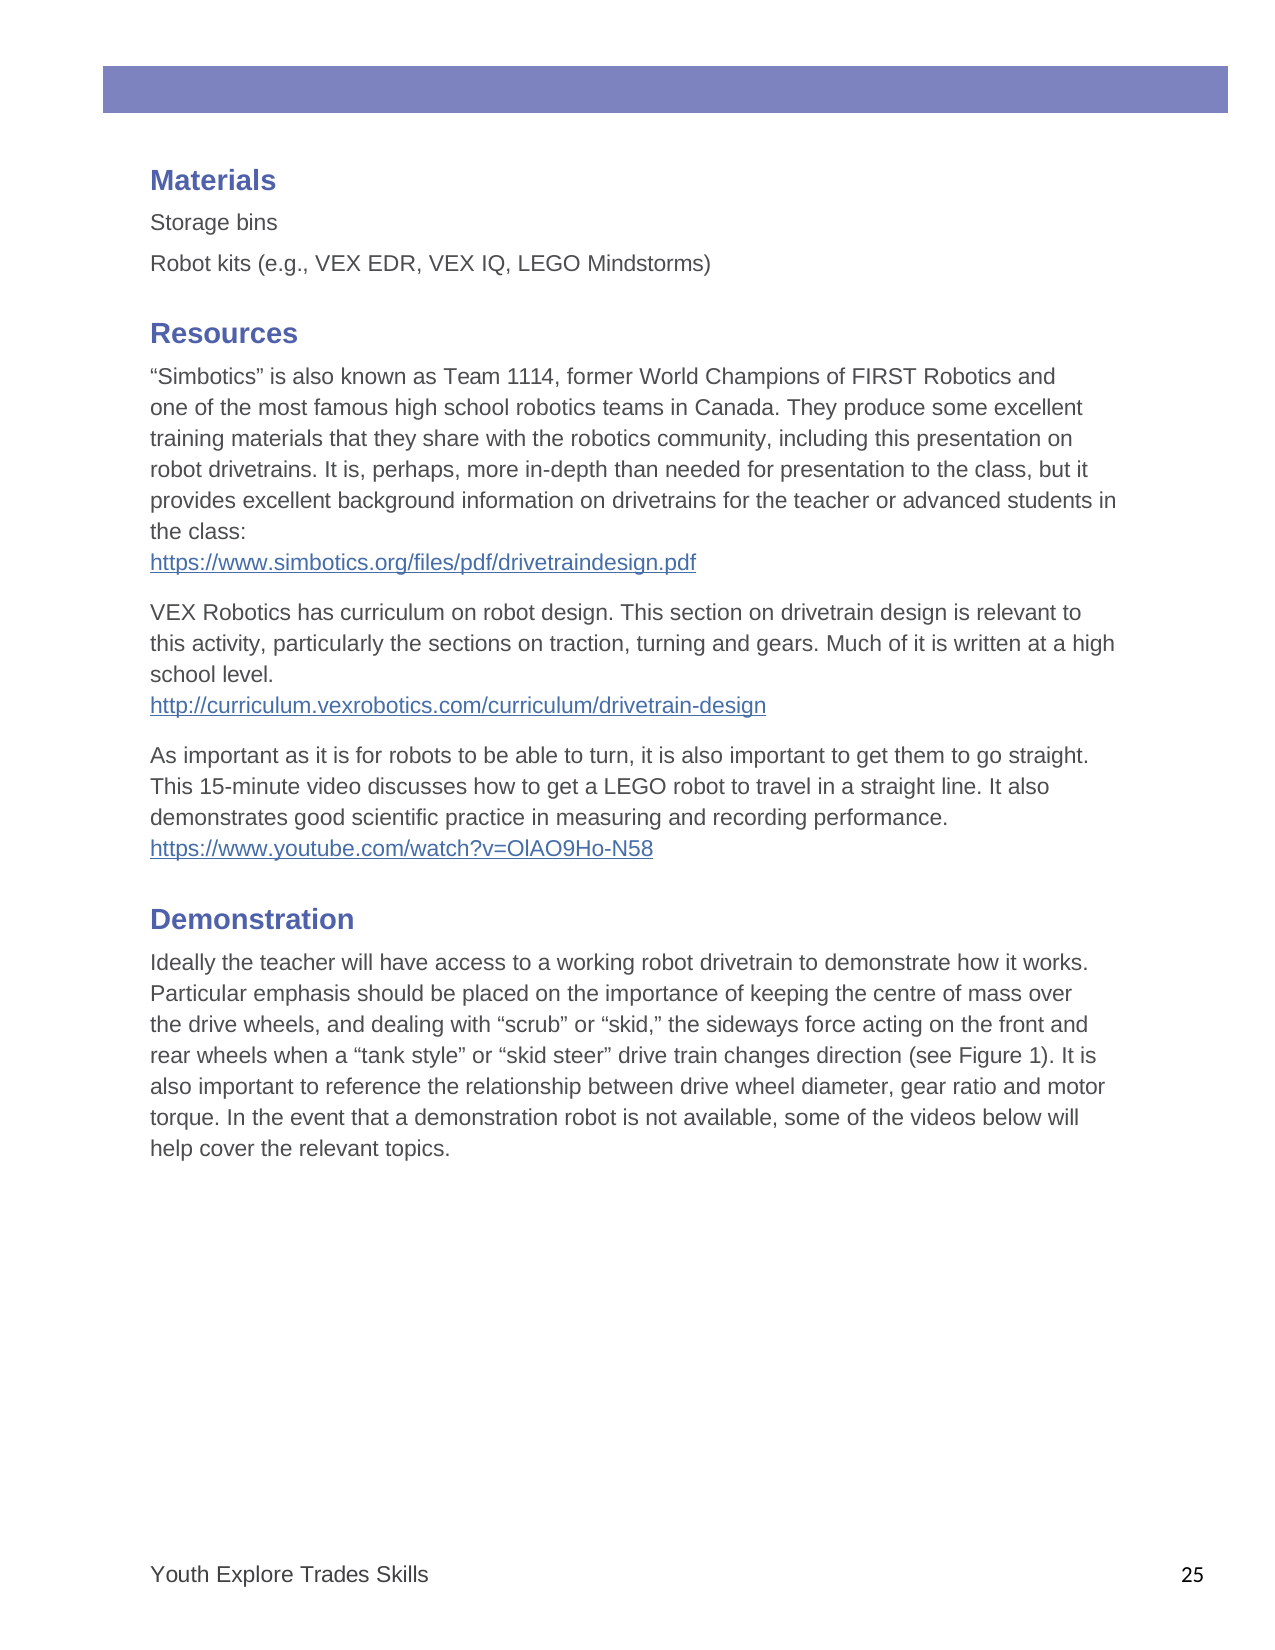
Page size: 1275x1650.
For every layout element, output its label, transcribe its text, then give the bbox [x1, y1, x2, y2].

text As important as it is for robots to be able to turn, it is also important to get them to go straight. This 15-minute video discusses how to get a LEGO robot to travel in a straight line. It also demonstrates good scientific practice in measuring and recording performance. https://www.youtube.com/watch?v=OlAO9Ho-N58 [150, 742, 1095, 862]
text “Simbotics” is also known as Team 1114, former World Champions of FIRST Robotics and one of the most famous high school robotics teams in Canada. They produce some excellent training materials that they share with the robotics community, including this presentation on robot drivetrains. It is, perhaps, more in-depth than needed for presentation to the class, but it [150, 363, 1088, 482]
text Storage bins [150, 209, 1239, 235]
subtitle Materials [150, 162, 1239, 196]
text Robot kits (e.g., VEX EDR, VEX IQ, LEGO Mindstorms) [150, 249, 1239, 276]
subtitle Demonstration [150, 902, 1239, 936]
text VEX Robotics has curriculum on robot design. This section on drivetrain design is relevant to this activity, particularly the sections on traction, turning and gears. Much of it is written at a high school level. [150, 599, 1115, 687]
text provides excellent background information on drivetrains for the teacher or advanced students in the class: [150, 487, 1141, 544]
subtitle Resources [150, 316, 1239, 350]
text http://curriculum.vexrobotics.com/curriculum/drivetrain-design [150, 692, 1239, 719]
text Ideally the teacher will have access to a working robot drivetrain to demonstrate how it works. Particular emphasis should be placed on the importance of keeping the centre of mass over the drive wheels, and dealing with “scrub” or “skid,” the sideways force acting on the front and rear wheels when a “tank style” or “skid steer” drive train changes direction (see Figure 1). It is also important to reference the relationship between drive wheel diameter, gear ratio and motor torque. In the event that a demonstration robot is not available, some of the videos below will help cover the relevant topics. [150, 948, 1111, 1161]
text https://www.simbotics.org/files/pdf/drivetraindesign.pdf [150, 549, 1239, 575]
